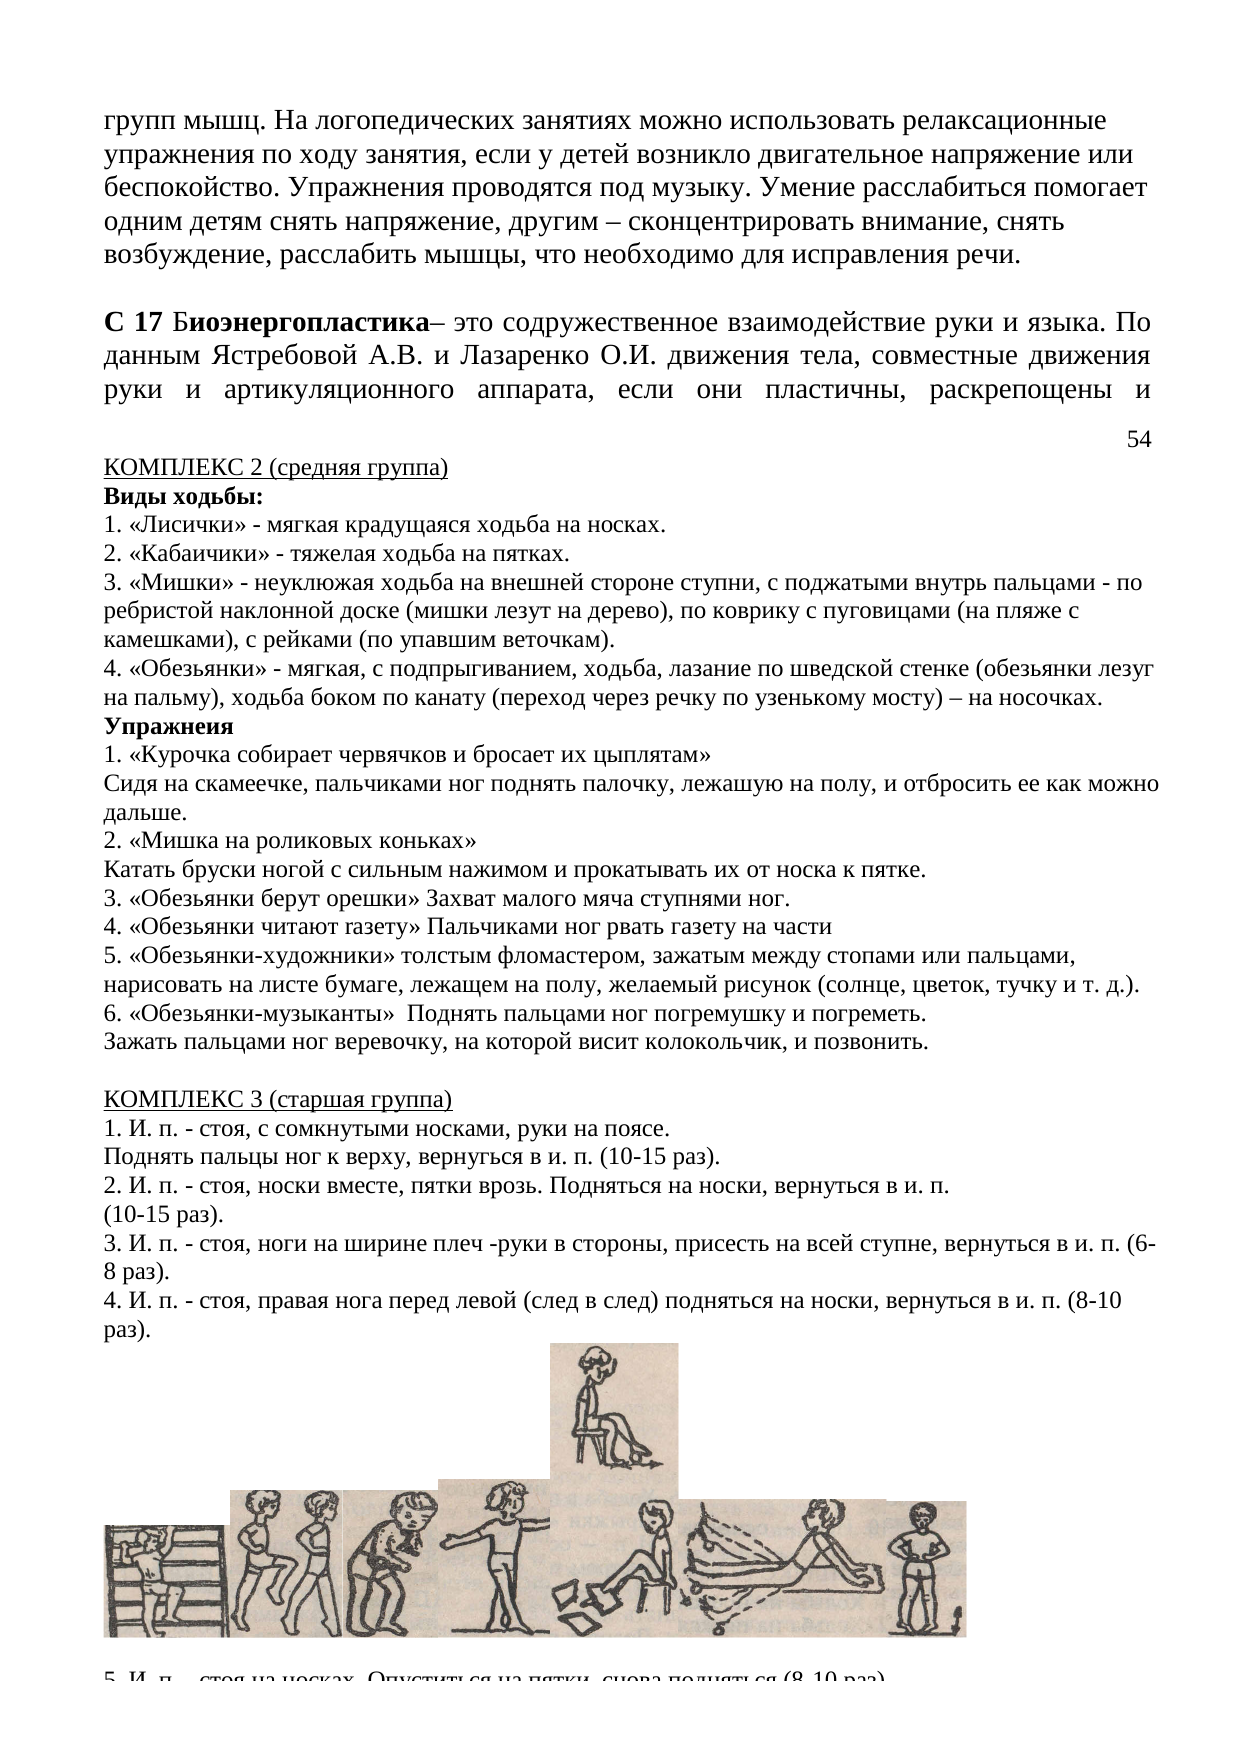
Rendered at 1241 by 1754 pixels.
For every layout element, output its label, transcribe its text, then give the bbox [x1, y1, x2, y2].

text Комплекс упражнений на релаксацию используется для обучения детей управлению собственным мышечным тонусом, приёмам расслабления различных групп мышц. На логопедических занятиях можно использовать релаксационные упражнения по ходу занятия, если у детей возникло двигательное напряжение или беспокойство. Упражнения проводятся под музыку. Умение расслабиться помогает одним детям снять напряжение, другим – сконцентрировать внимание, снять возбуждение, расслабить мышцы, что необходимо для исправления речи. [103, 102, 1152, 270]
text С 17 Биоэнергопластика– это содружественное взаимодействие руки и языка. По данным Ястребовой А.В. и Лазаренко О.И. движения тела, совместные движения руки и артикуляционного аппарата, если они пластичны, раскрепощены и свободны, помогают активизировать естественное распределение биоэнергии в организме. Это оказывает чрезвычайно благотворное влияние на активизацию интеллектуальной деятельности детей, развивает координацию движений и мелкую моторику. [103, 304, 1152, 404]
